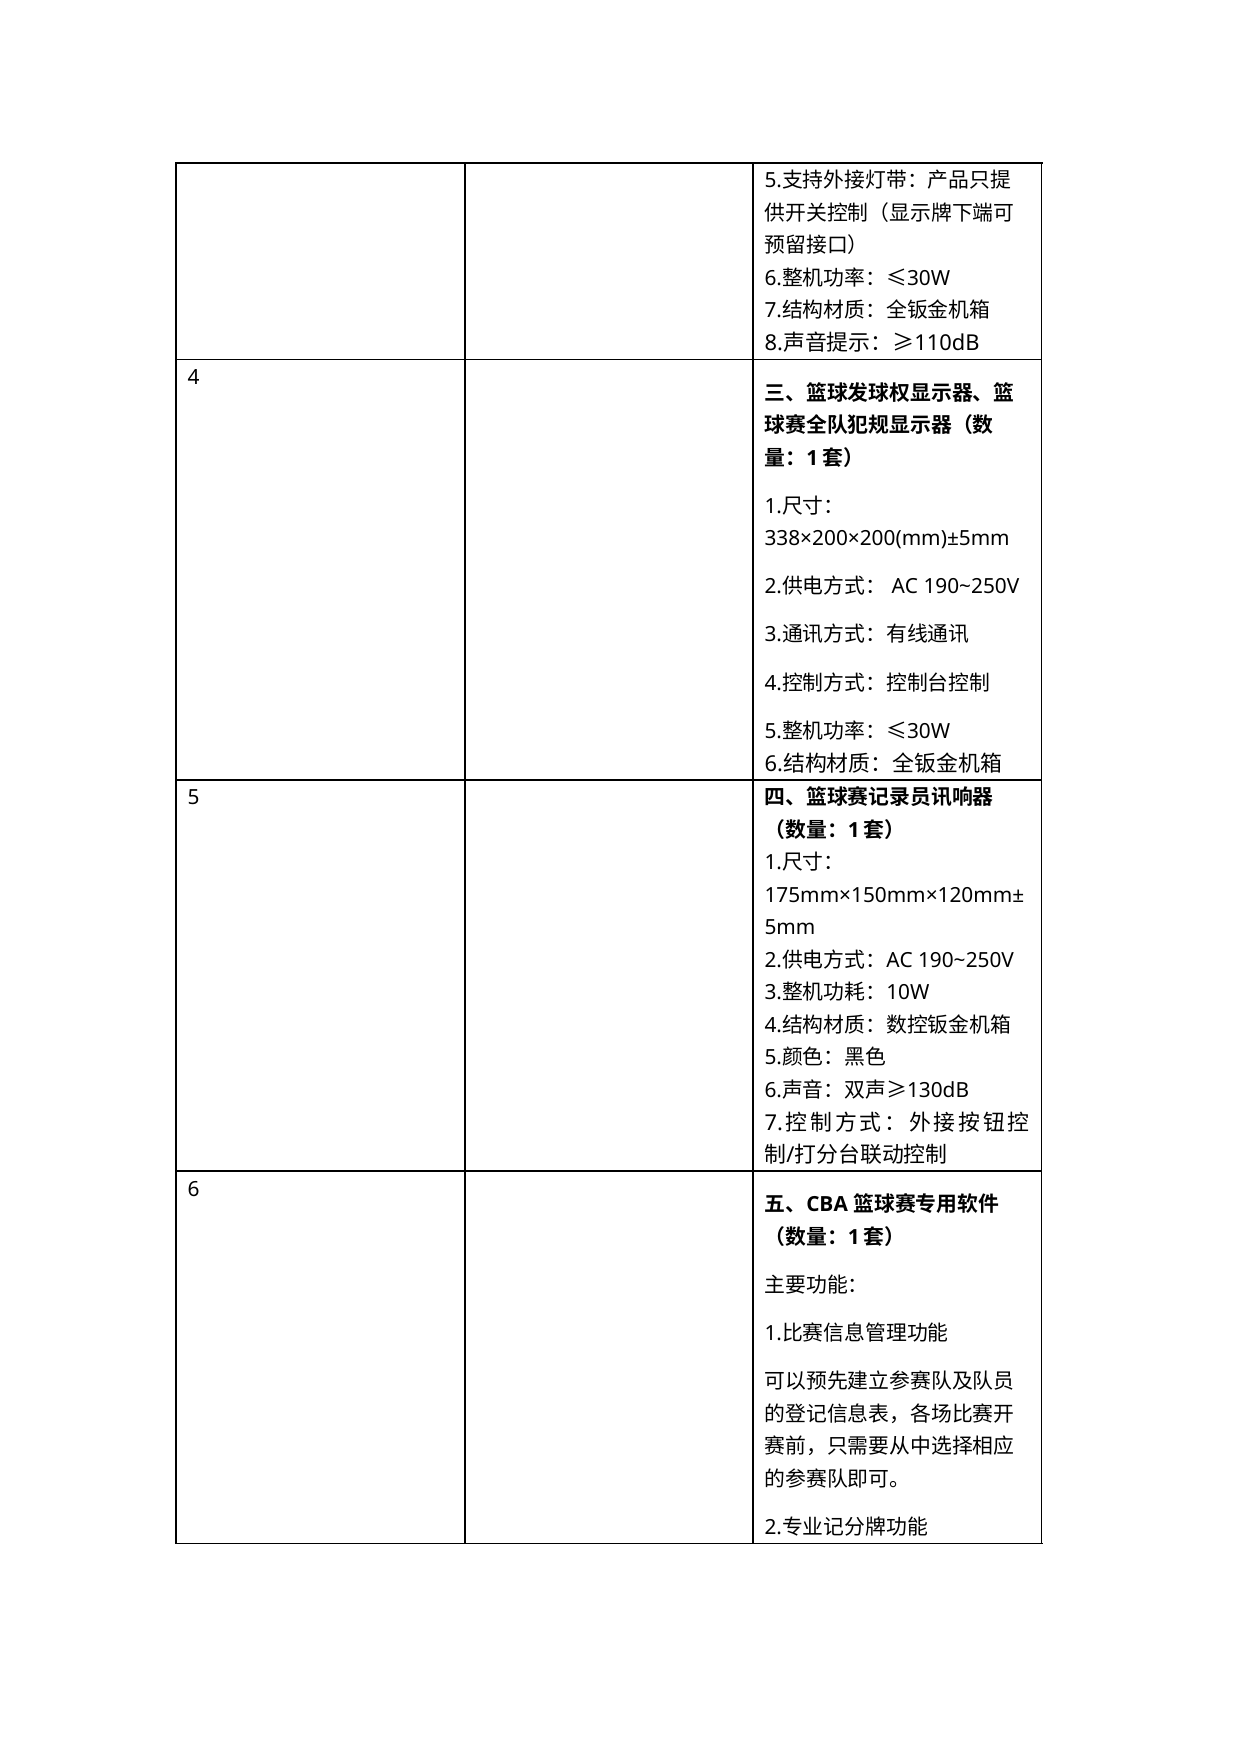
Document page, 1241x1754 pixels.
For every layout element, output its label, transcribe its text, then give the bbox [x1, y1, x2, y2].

table_cell [466, 164, 752, 358]
table_cell [466, 360, 752, 779]
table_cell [754, 164, 1041, 358]
table_cell 四、篮球赛记录员讯响器（数量：1套） 1.尺寸：175mm×150mm×120mm±5mm 2.供电方式：AC 190~250V 3.整机功耗：10W 4.结构材质：数控钣金机箱 5.颜色：黑色 6.声音：双声≥130dB 7.控制方式：外接按钮控制/打分台联动控制 [754, 781, 1041, 1170]
table_cell 5 [177, 781, 464, 1170]
table_cell 6 [177, 1172, 464, 1543]
table_cell 4 [177, 360, 464, 779]
table_cell 3 [177, 164, 464, 358]
table_cell 三、篮球发球权显示器、篮球赛全队犯规显示器（数量：1套） 1.尺寸： 338×200×200(mm)±5mm 2.供电方式： AC 190~250V 3.通讯方式：有线通讯 4.控制方式：控制台控制 5.整机功率：≤30W 6.结构材质：全钣金机箱 [754, 360, 1041, 779]
table_cell [466, 781, 752, 1170]
table_cell [466, 1172, 752, 1543]
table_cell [754, 1172, 1041, 1543]
